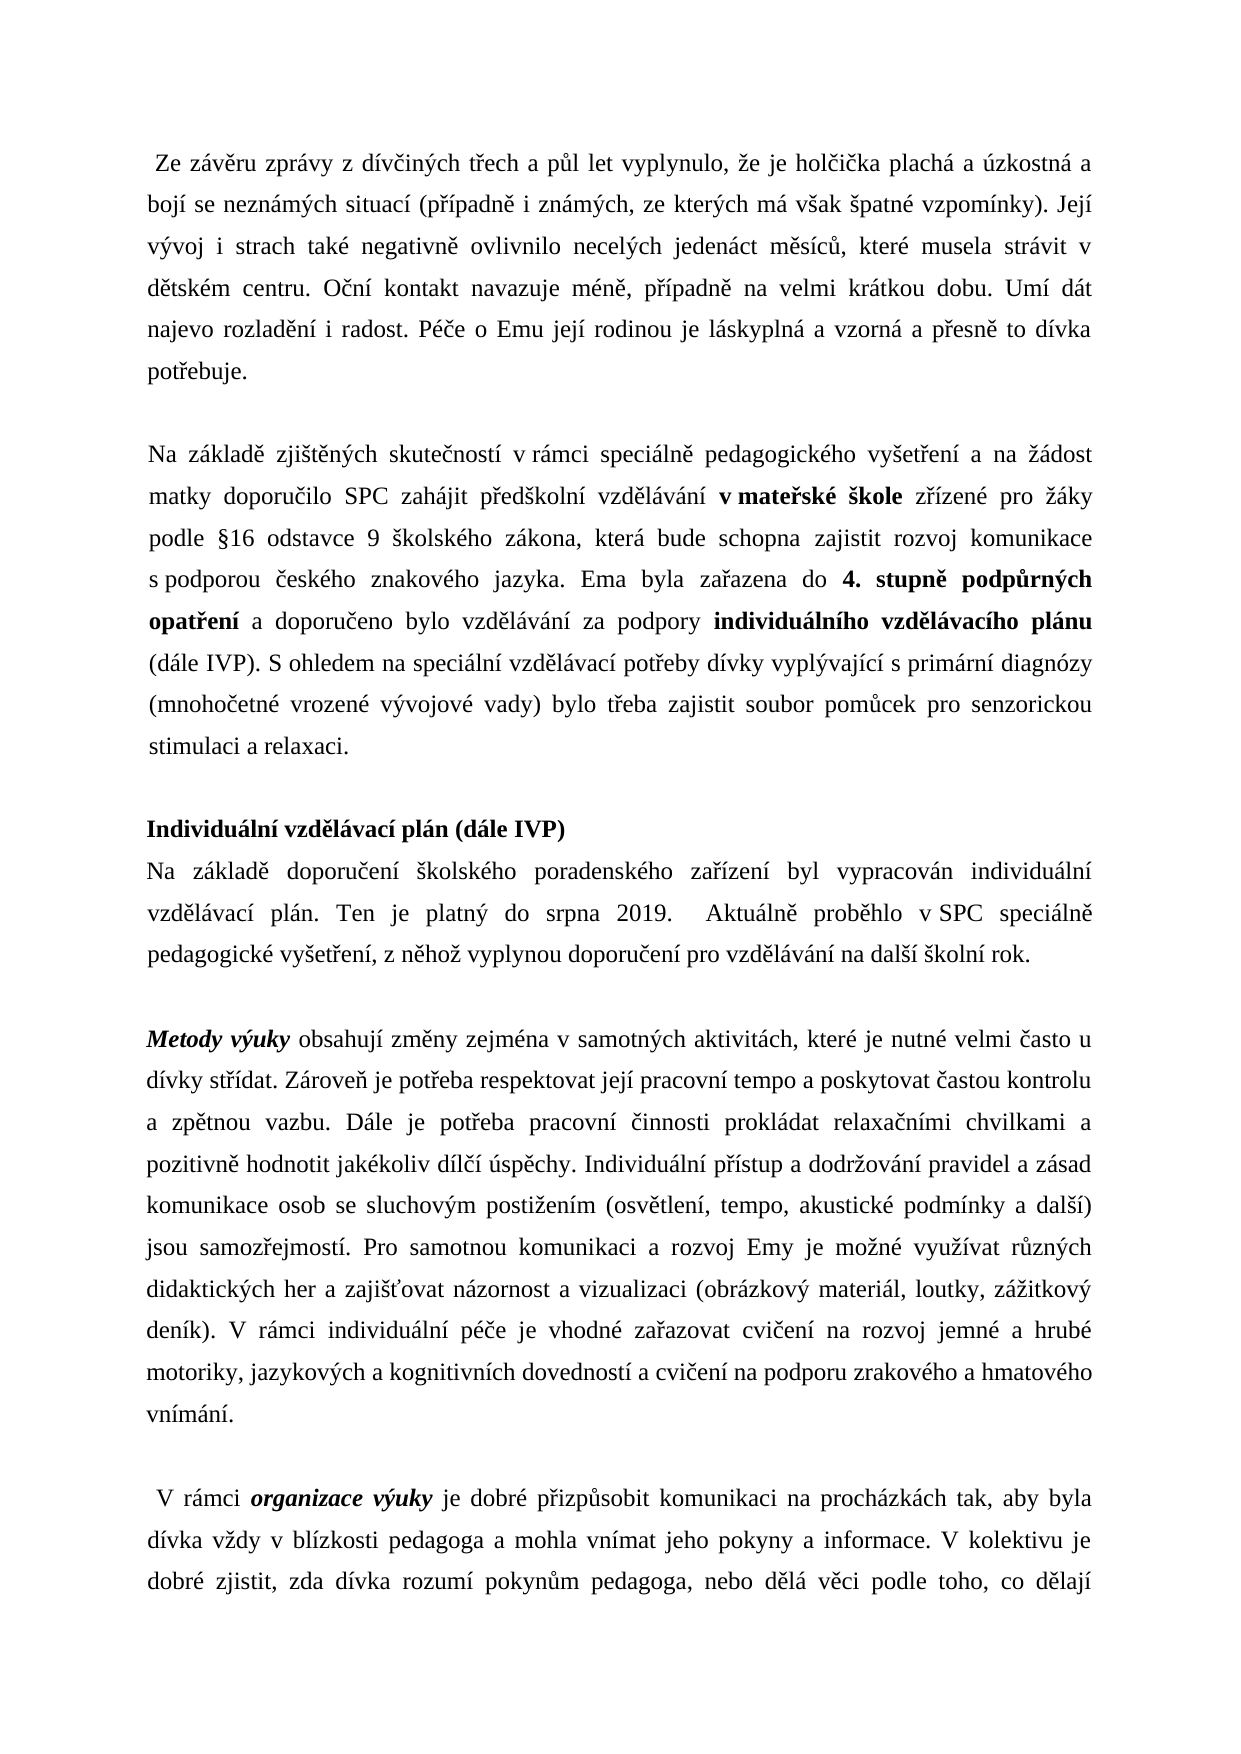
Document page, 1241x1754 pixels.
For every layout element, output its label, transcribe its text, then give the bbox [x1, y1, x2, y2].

subtitle Individuální vzdělávací plán (dále IVP) [146, 814, 1093, 843]
text Na základě zjištěných skutečností v rámci speciálně pedagogického vyšetření a na žádost matky doporučilo SPC zahájit předškolní vzdělávání v mateřské škole zřízené pro žáky podle §16 odstavce 9 školského zákona, která bude schopna zajistit rozvoj komunikace s podporou českého znakového jazyka. Ema byla zařazena do 4. stupně podpůrných opatření a doporučeno bylo vzdělávání za podpory individuálního vzdělávacího plánu (dále IVP). S ohledem na speciální vzdělávací potřeby dívky vyplývající s primární diagnózy (mnohočetné vrozené vývojové vady) bylo třeba zajistit soubor pomůcek pro senzorickou stimulaci a relaxaci. [148, 439, 1093, 760]
text Metody výuky obsahují změny zejména v samotných aktivitách, které je nutné velmi často u dívky střídat. Zároveň je potřeba respektovat její pracovní tempo a poskytovat častou kontrolu a zpětnou vazbu. Dále je potřeba pracovní činnosti prokládat relaxačními chvilkami a pozitivně hodnotit jakékoliv dílčí úspěchy. Individuální přístup a dodržování pravidel a zásad komunikace osob se sluchovým postižením (osvětlení, tempo, akustické podmínky a další) jsou samozřejmostí. Pro samotnou komunikaci a rozvoj Emy je možné využívat různých didaktických her a zajišťovat názornost a vizualizaci (obrázkový materiál, loutky, zážitkový deník). V rámci individuální péče je vhodné zařazovat cvičení na rozvoj jemné a hrubé motoriky, jazykových a kognitivních dovedností a cvičení na podporu zrakového a hmatového vnímání. [146, 1024, 1093, 1427]
text Na základě doporučení školského poradenského zařízení byl vypracován individuální vzdělávací plán. Ten je platný do srpna 2019. Aktuálně proběhlo v SPC speciálně pedagogické vyšetření, z něhož vyplynou doporučení pro vzdělávání na další školní rok. [146, 856, 1093, 968]
text Ze závěru zprávy z dívčiných třech a půl let vyplynulo, že je holčička plachá a úzkostná a bojí se neznámých situací (případně i známých, ze kterých má však špatné vzpomínky). Její vývoj i strach také negativně ovlivnilo necelých jedenáct měsíců, které musela strávit v dětském centru. Oční kontakt navazuje méně, případně na velmi krátkou dobu. Umí dát najevo rozladění i radost. Péče o Emu její rodinou je láskyplná a vzorná a přesně to dívka potřebuje. [146, 148, 1093, 385]
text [146, 1483, 1093, 1595]
